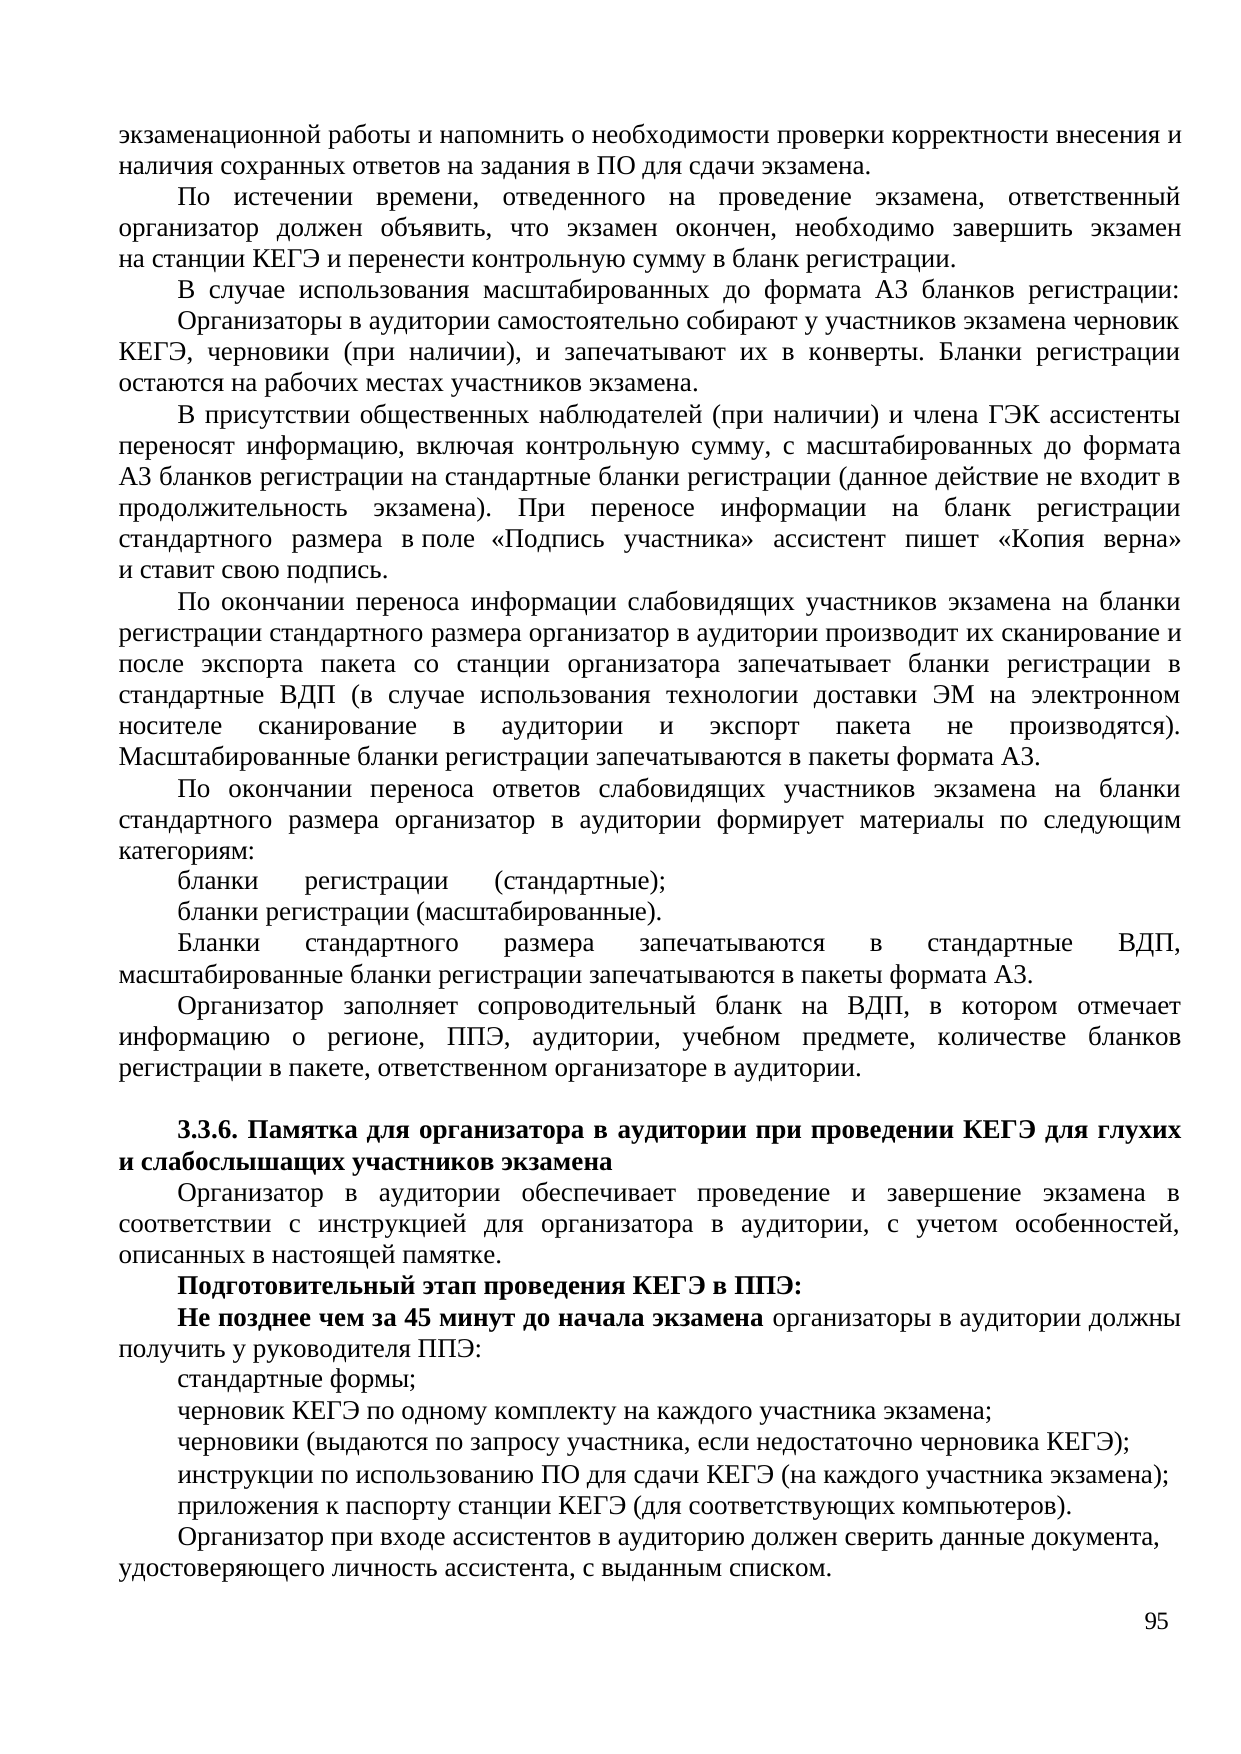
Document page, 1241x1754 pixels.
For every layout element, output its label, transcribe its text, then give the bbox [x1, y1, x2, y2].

text Организатор заполняет сопроводительный бланк на ВДП, в котором отмечает информацию о регионе, ППЭ, аудитории, учебном предмете, количестве бланков регистрации в пакете, ответственном организаторе в аудитории. [118, 989, 1182, 1083]
text черновики (выдаются по запросу участника, если недостаточно черновика КЕГЭ); [177, 1425, 1217, 1456]
text КЕГЭ, черновики (при наличии), и запечатывают их в конверты. Бланки регистрации остаются на рабочих местах участников экзамена. [118, 335, 1181, 397]
subtitle Подготовительный этап проведения КЕГЭ в ППЭ: [177, 1270, 1217, 1301]
text Не позднее чем за 45 минут до начала экзамена организаторы в аудитории должны получить у руководителя ППЭ: [118, 1301, 1182, 1363]
text стандартные формы; [177, 1363, 1217, 1394]
subtitle Памятка для организатора в аудитории при проведении КЕГЭ для глухих и слабослышащих участников экзамена [118, 1114, 1182, 1176]
text черновик КЕГЭ по одному комплекту на каждого участника экзамена; [177, 1394, 1217, 1425]
text В случае использования масштабированных до формата А3 бланков регистрации: Организаторы в аудитории самостоятельно собирают у участников экзамена черновик [177, 274, 1181, 335]
text По окончании переноса информации слабовидящих участников экзамена на бланки регистрации стандартного размера организатор в аудитории производит их сканирование и после экспорта пакета со станции организатора запечатывает бланки регистрации в стандартные ВДП (в случае использования технологии доставки ЭМ на электронном носителе сканирование в аудитории и экспорт пакета не производятся). Масштабированные бланки регистрации запечатываются в пакеты формата А3. [118, 585, 1182, 772]
text Бланки стандартного размера запечатываются в стандартные ВДП, масштабированные бланки регистрации запечатываются в пакеты формата А3. [118, 927, 1182, 989]
text экзаменационной работы и напомнить о необходимости проверки корректности внесения и наличия сохранных ответов на задания в ПО для сдачи экзамена. [118, 119, 1182, 180]
text По окончании переноса ответов слабовидящих участников экзамена на бланки стандартного размера организатор в аудитории формирует материалы по следующим категориям: [118, 772, 1182, 865]
text В присутствии общественных наблюдателей (при наличии) и члена ГЭК ассистенты переносят информацию, включая контрольную сумму, с масштабированных до формата А3 бланков регистрации на стандартные бланки регистрации (данное действие не входит в продолжительность экзамена). При переносе информации на бланк регистрации стандартного размера в поле «Подпись участника» ассистент пишет «Копия верна» и ставит свою подпись. [118, 398, 1182, 584]
text бланки регистрации (стандартные); бланки регистрации (масштабированные). [177, 865, 666, 926]
text По истечении времени, отведенного на проведение экзамена, ответственный организатор должен объявить, что экзамен окончен, необходимо завершить экзамен на станции КЕГЭ и перенести контрольную сумму в бланк регистрации. [118, 180, 1182, 273]
